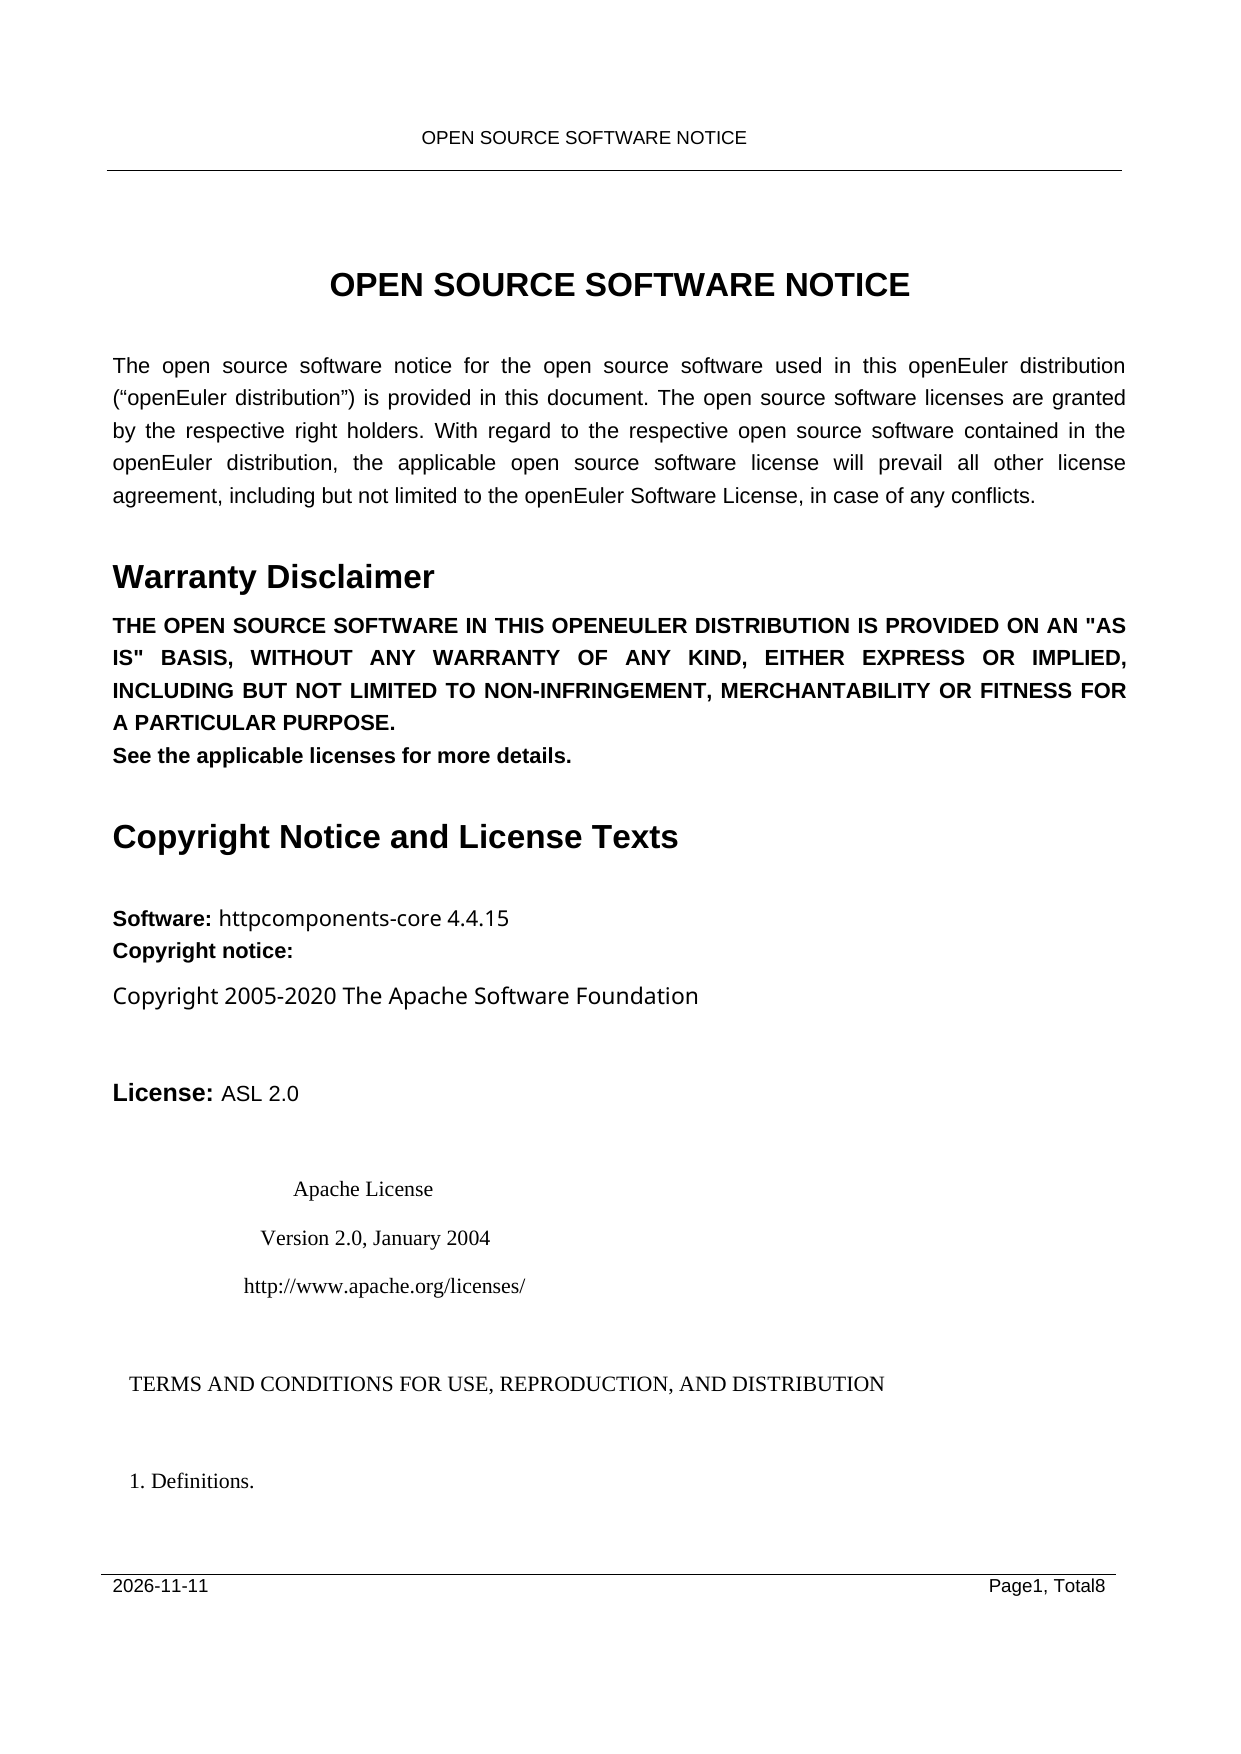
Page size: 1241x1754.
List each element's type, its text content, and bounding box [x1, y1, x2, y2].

text License: ASL 2.0 [112, 1077, 1128, 1109]
text Software: httpcomponents-core 4.4.15 [112, 901, 1128, 934]
text Warranty Disclaimer [112, 544, 1128, 609]
text Copyright Notice and License Texts [112, 804, 1128, 869]
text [112, 1123, 1128, 1497]
text The open source software notice for the open source software used in this openEuler distribution (“openEuler distribution”) is provided in this document. The open source software licenses are granted by the respective right holders. With regard to the respective open source software contained in the openEuler distribution, the applicable open source software license will prevail all other license agreement, including but not limited to the openEuler Software License, in case of any conflicts. [112, 349, 1128, 511]
text Copyright 2005-2020 The Apache Software Foundation [112, 979, 1128, 1060]
text OPEN SOURCE SOFTWARE NOTICE [112, 251, 1128, 316]
text THE OPEN SOURCE SOFTWARE IN THIS OPENEULER DISTRIBUTION IS PROVIDED ON AN "AS IS" BASIS, WITHOUT ANY WARRANTY OF ANY KIND, EITHER EXPRESS OR IMPLIED, INCLUDING BUT NOT LIMITED TO NON-INFRINGEMENT, MERCHANTABILITY OR FITNESS FOR A PARTICULAR PURPOSE. See the applicable licenses for more details. [112, 609, 1128, 771]
text Copyright notice: [112, 934, 1128, 966]
